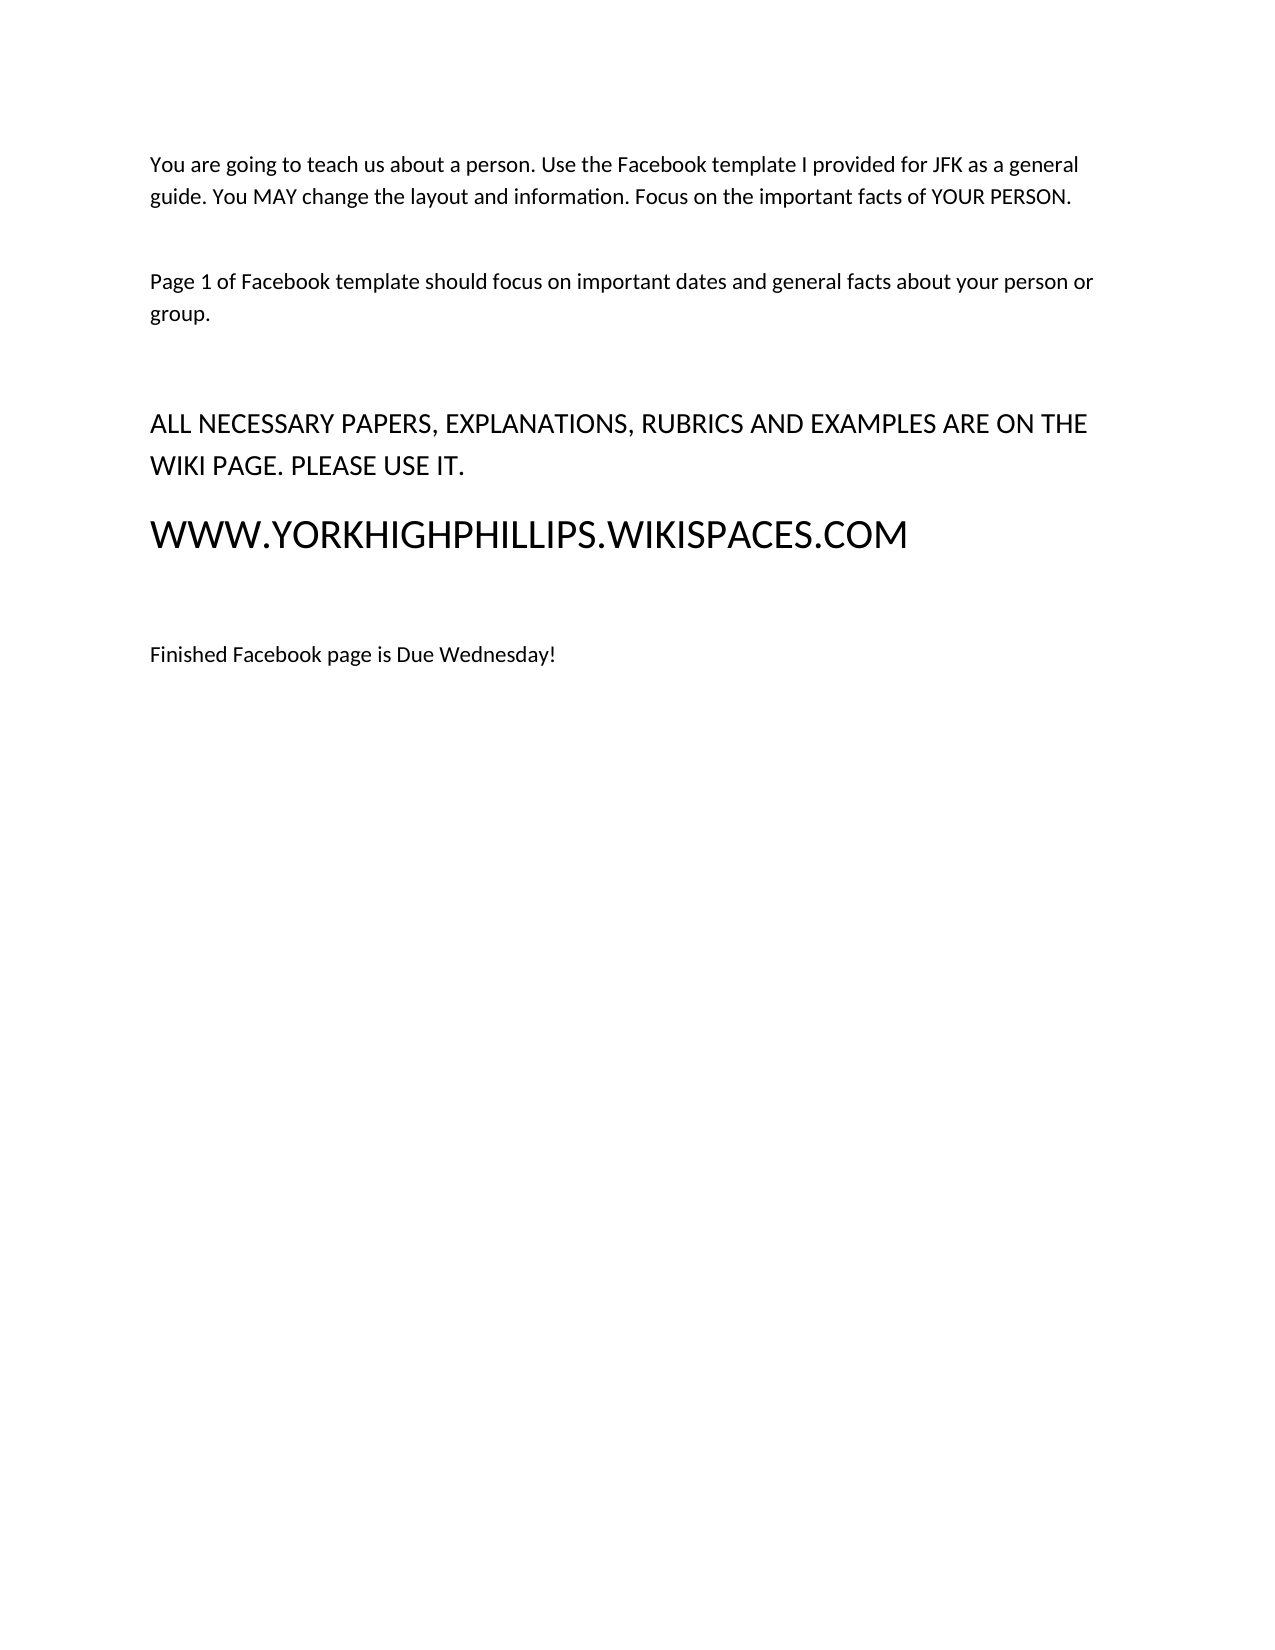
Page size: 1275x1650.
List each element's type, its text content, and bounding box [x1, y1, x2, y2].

text Finished Facebook page is Due Wednesday! [150, 641, 1125, 669]
text ALL NECESSARY PAPERS, EXPLANATIONS, RUBRICS AND EXAMPLES ARE ON THE WIKI PAGE. PLEASE USE IT. [150, 406, 1125, 482]
text WWW.YORKHIGHPHILLIPS.WIKISPACES.COM [150, 508, 1125, 559]
text Page 1 of Facebook template should focus on important dates and general facts about your person or group. [150, 267, 1125, 328]
text You are going to teach us about a person. Use the Facebook template I provided for JFK as a general guide. You MAY change the layout and information. Focus on the important facts of YOUR PERSON. [150, 150, 1125, 242]
